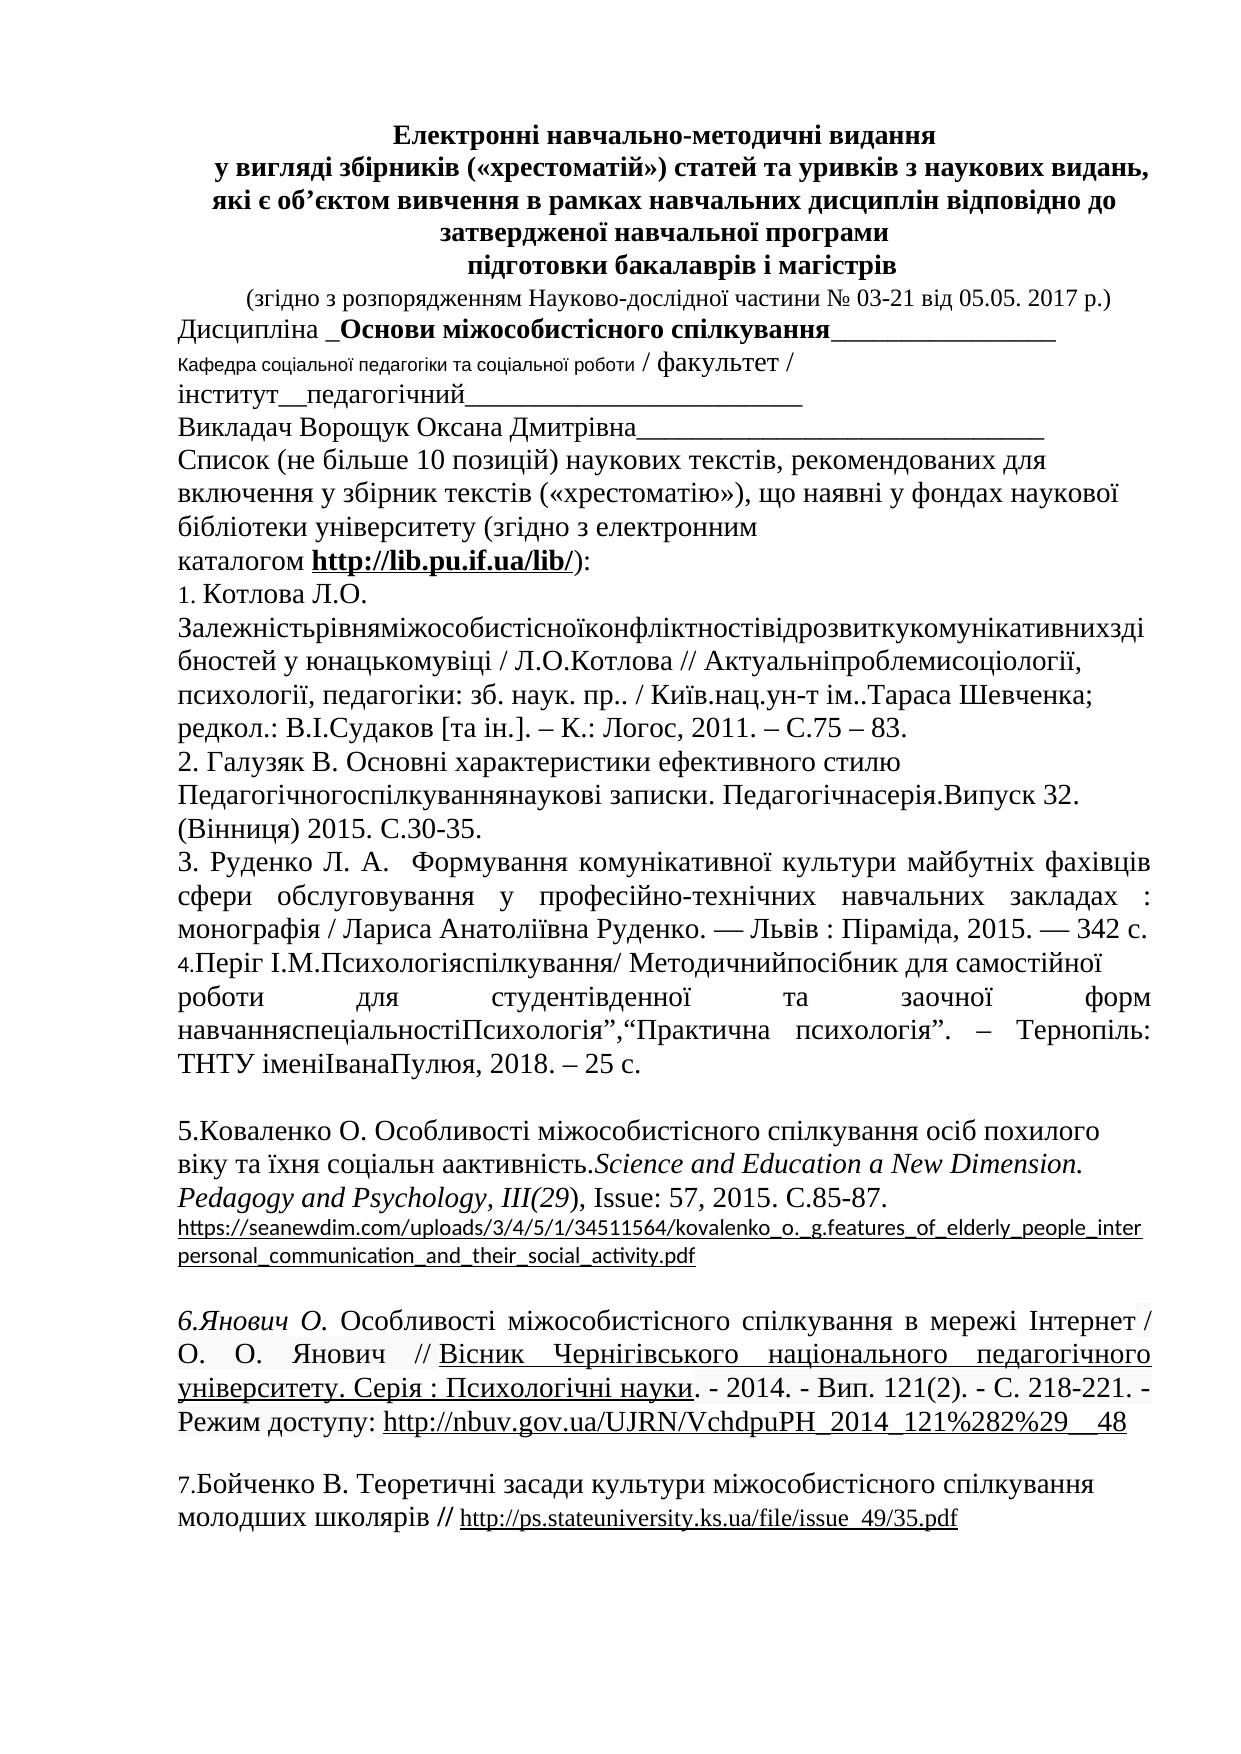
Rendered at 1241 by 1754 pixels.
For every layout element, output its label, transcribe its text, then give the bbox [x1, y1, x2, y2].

text 5.Коваленко О. Особливості міжособистісного спілкування осіб похилого віку та їхня соціальн аактивність.Science and Education a New Dimension. Pedagogy and Psychology, III(29), Issue: 57, 2015. С.85-87. https://seanewdim.com/uploads/3/4/5/1/34511564/kovalenko_o._g.features_of_elderly_people_interpersonal_communication_and_their_social_activity.pdf [177, 1113, 1152, 1269]
text Електронні навчально-методичні видання [177, 118, 1152, 151]
text 6.Янович О. Особливості міжособистісного спілкування в мережі Інтернет / О. О. Янович // Вісник Чернігівського національного педагогічного університету. Серія : Психологічні науки. - 2014. - Вип. 121(2). - С. 218-221. - Режим доступу: http://nbuv.gov.ua/UJRN/VchdpuPH_2014_121%282%29__48 [177, 1400, 1152, 1437]
text (Вінниця) 2015. С.30-35. [177, 811, 1152, 844]
text Викладач Ворощук Оксана Дмитрівна_____________________________ [177, 410, 1152, 442]
text (згідно з розпорядженням Науково-дослідної частини № 03-21 від 05.05. 2017 р.) [177, 280, 1152, 312]
text 2. Галузяк В. Основні характеристики ефективного стилю [177, 744, 1152, 777]
text 7.Бойченко В. Теоретичні засади культури міжособистісного спілкування молодших школярів // http://ps.stateuniversity.ks.ua/file/issue_49/35.pdf [177, 1466, 1152, 1533]
text 6.Янович О. Особливості міжособистісного спілкування в мережі Інтернет / О. О. Янович // Вісник Чернігівського національного педагогічного університету. Серія : Психологічні науки. - 2014. - Вип. 121(2). - С. 218-221. - Режим доступу: http://nbuv.gov.ua/UJRN/VchdpuPH_2014_121%282%29__48 [177, 1367, 1152, 1399]
text 3. Руденко Л. А. Формування комунікативної культури майбутніх фахівців сфери обслуговування у професійно-технічних навчальних закладах : монографія / Лариса Анатоліївна Руденко. — Львів : Піраміда, 2015. — 342 с. [177, 844, 1152, 945]
text 6.Янович О. Особливості міжособистісного спілкування в мережі Інтернет / О. О. Янович // Вісник Чернігівського національного педагогічного університету. Серія : Психологічні науки. - 2014. - Вип. 121(2). - С. 218-221. - Режим доступу: http://nbuv.gov.ua/UJRN/VchdpuPH_2014_121%282%29__48 [177, 1303, 1152, 1366]
text у вигляді збірників («хрестоматій») статей та уривків з наукових видань, які є об’єктом вивчення в рамках навчальних дисциплін відповідно до затвердженої навчальної програми [177, 151, 1152, 248]
text підготовки бакалаврів і магістрів [177, 248, 1152, 280]
text 4.Періг І.М.Психологіяспілкування/ Методичнийпосібник для самостійної [177, 945, 1152, 979]
text Кафедра соціальної педагогіки та соціальної роботи / факультет / інститут__педагогічний________________________ [177, 345, 1152, 410]
text Список (не більше 10 позицій) наукових текстів, рекомендованих для включення у збірник текстів («хрестоматію»), що наявні у фондах наукової бібліотеки університету (згідно з електронним каталогом http://lib.pu.if.ua/lib/): [177, 442, 1152, 576]
text роботи для студентівденної та заочної форм навчанняспеціальностіПсихологія”,“Практична психологія”. – Тернопіль: ТНТУ іменіІванаПулюя, 2018. – 25 с. [177, 979, 1152, 1079]
text Педагогічногоспілкуваннянаукові записки. Педагогічнасерія.Випуск 32. [177, 777, 1152, 811]
text 1. Котлова Л.О. Залежністьрівняміжособистісноїконфліктностівідрозвиткукомунікативнихздібностей у юнацькомувіці / Л.О.Котлова // Актуальніпроблемисоціології, психології, педагогіки: зб. наук. пр.. / Київ.нац.ун-т ім..Тараса Шевченка; редкол.: В.І.Судаков [та ін.]. – К.: Логос, 2011. – С.75 – 83. [177, 576, 1152, 744]
text Дисципліна _Основи міжособистісного спілкування________________ [177, 312, 1152, 345]
